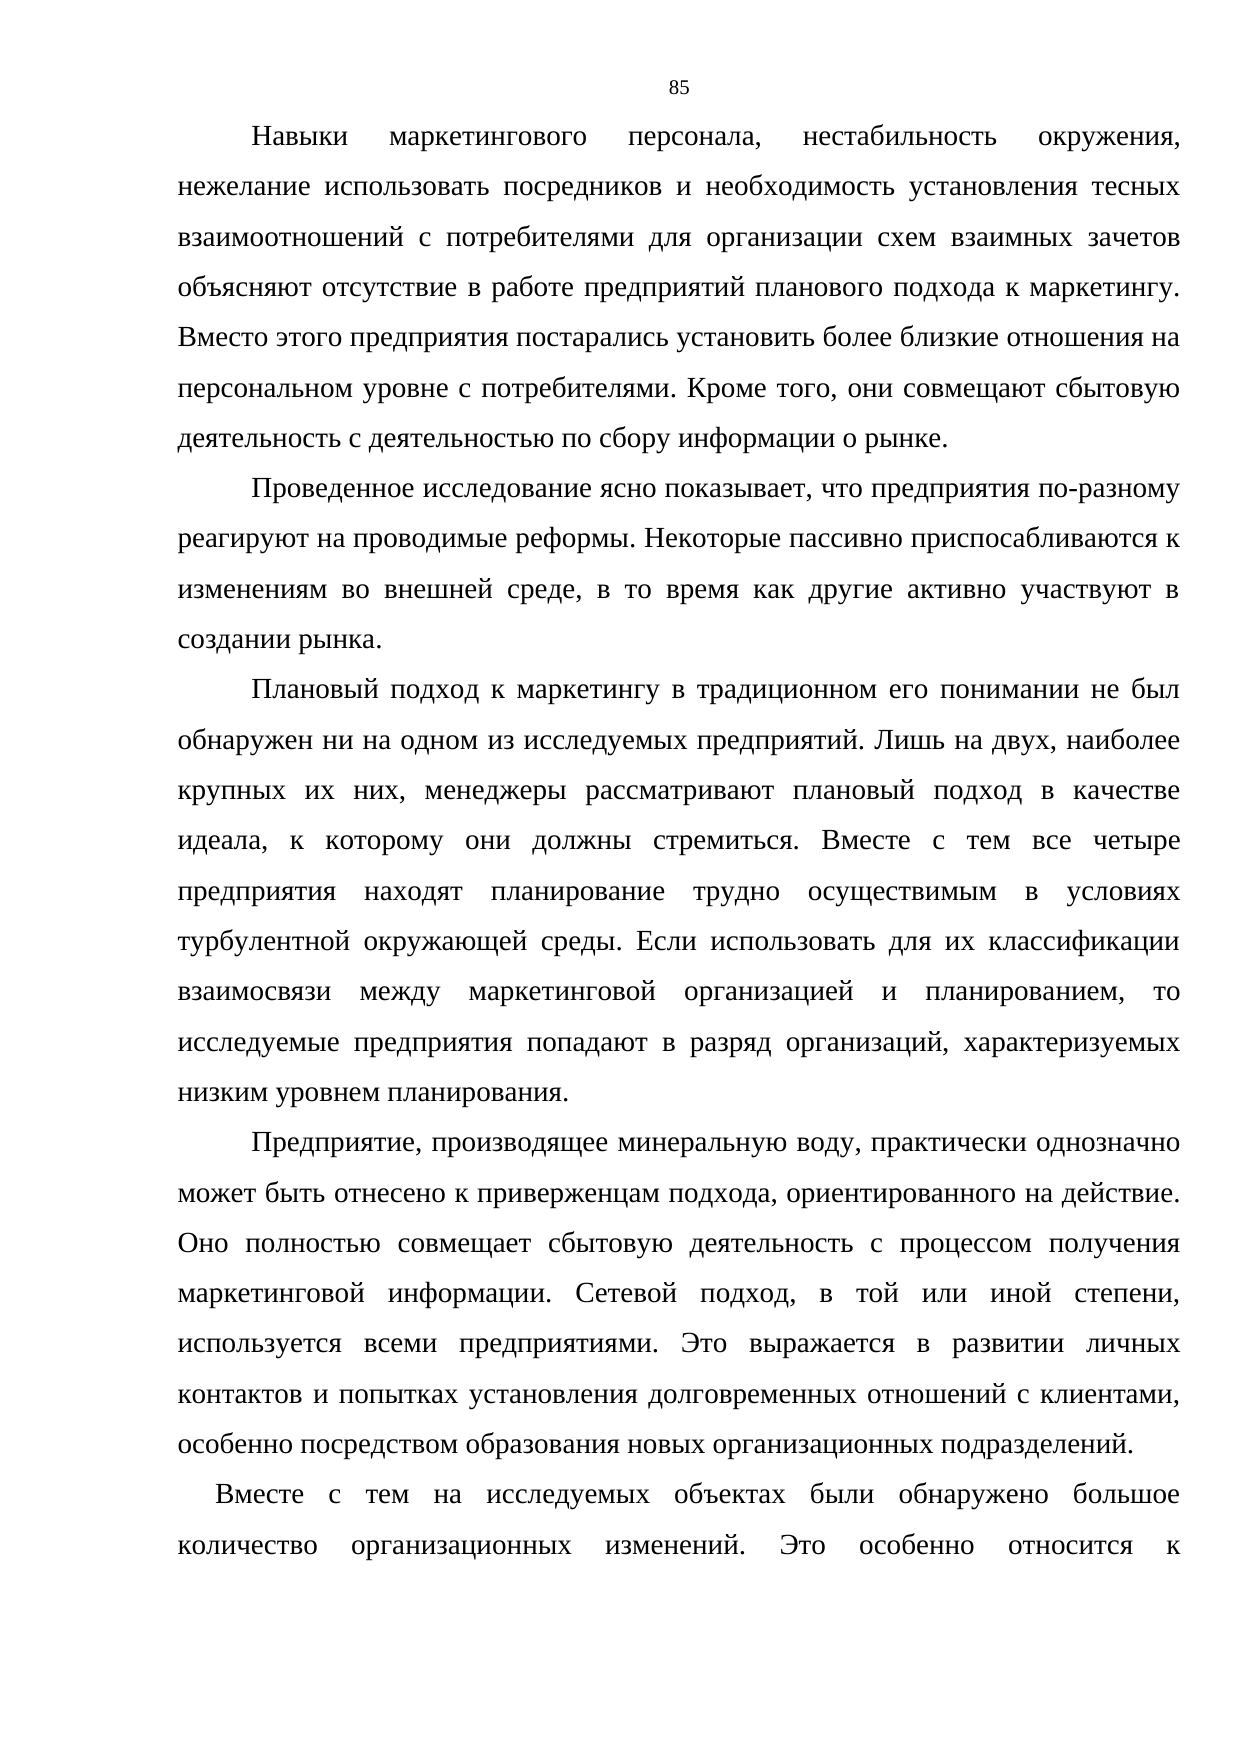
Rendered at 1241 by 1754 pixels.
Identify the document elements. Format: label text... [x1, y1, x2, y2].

text Проведенное исследование ясно показывает, что предприятия по-разному реагируют на проводимые реформы. Некоторые пассивно приспосабливаются к изменениям во внешней среде, в то время как другие активно участвуют в создании рынка. [177, 470, 1181, 655]
text Навыки маркетингового персонала, нестабильность окружения, нежелание использовать посредников и необходимость установления тесных взаимоотношений с потребителями для организации схем взаимных зачетов объясняют отсутствие в работе предприятий планового подхода к маркетингу. Вместо этого предприятия постарались установить более близкие отношения на персональном уровне с потребителями. Кроме того, они совмещают сбытовую деятельность с деятельностью по сбору информации о рынке. [177, 118, 1181, 453]
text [177, 1477, 1181, 1560]
text Предприятие, производящее минеральную воду, практически однозначно может быть отнесено к приверженцам подхода, ориентированного на действие. Оно полностью совмещает сбытовую деятельность с процессом получения маркетинговой информации. Сетевой подход, в той или иной степени, используется всеми предприятиями. Это выражается в развитии личных контактов и попытках установления долговременных отношений с клиентами, особенно посредством образования новых организационных подразделений. [177, 1124, 1181, 1460]
text Плановый подход к маркетингу в традиционном его понимании не был обнаружен ни на одном из исследуемых предприятий. Лишь на двух, наиболее крупных их них, менеджеры рассматривают плановый подход в качестве идеала, к которому они должны стремиться. Вместе с тем все четыре предприятия находят планирование трудно осуществимым в условиях турбулентной окружающей среды. Если использовать для их классификации взаимосвязи между маркетинговой организацией и планированием, то исследуемые предприятия попадают в разряд организаций, характеризуемых низким уровнем планирования. [177, 672, 1181, 1108]
